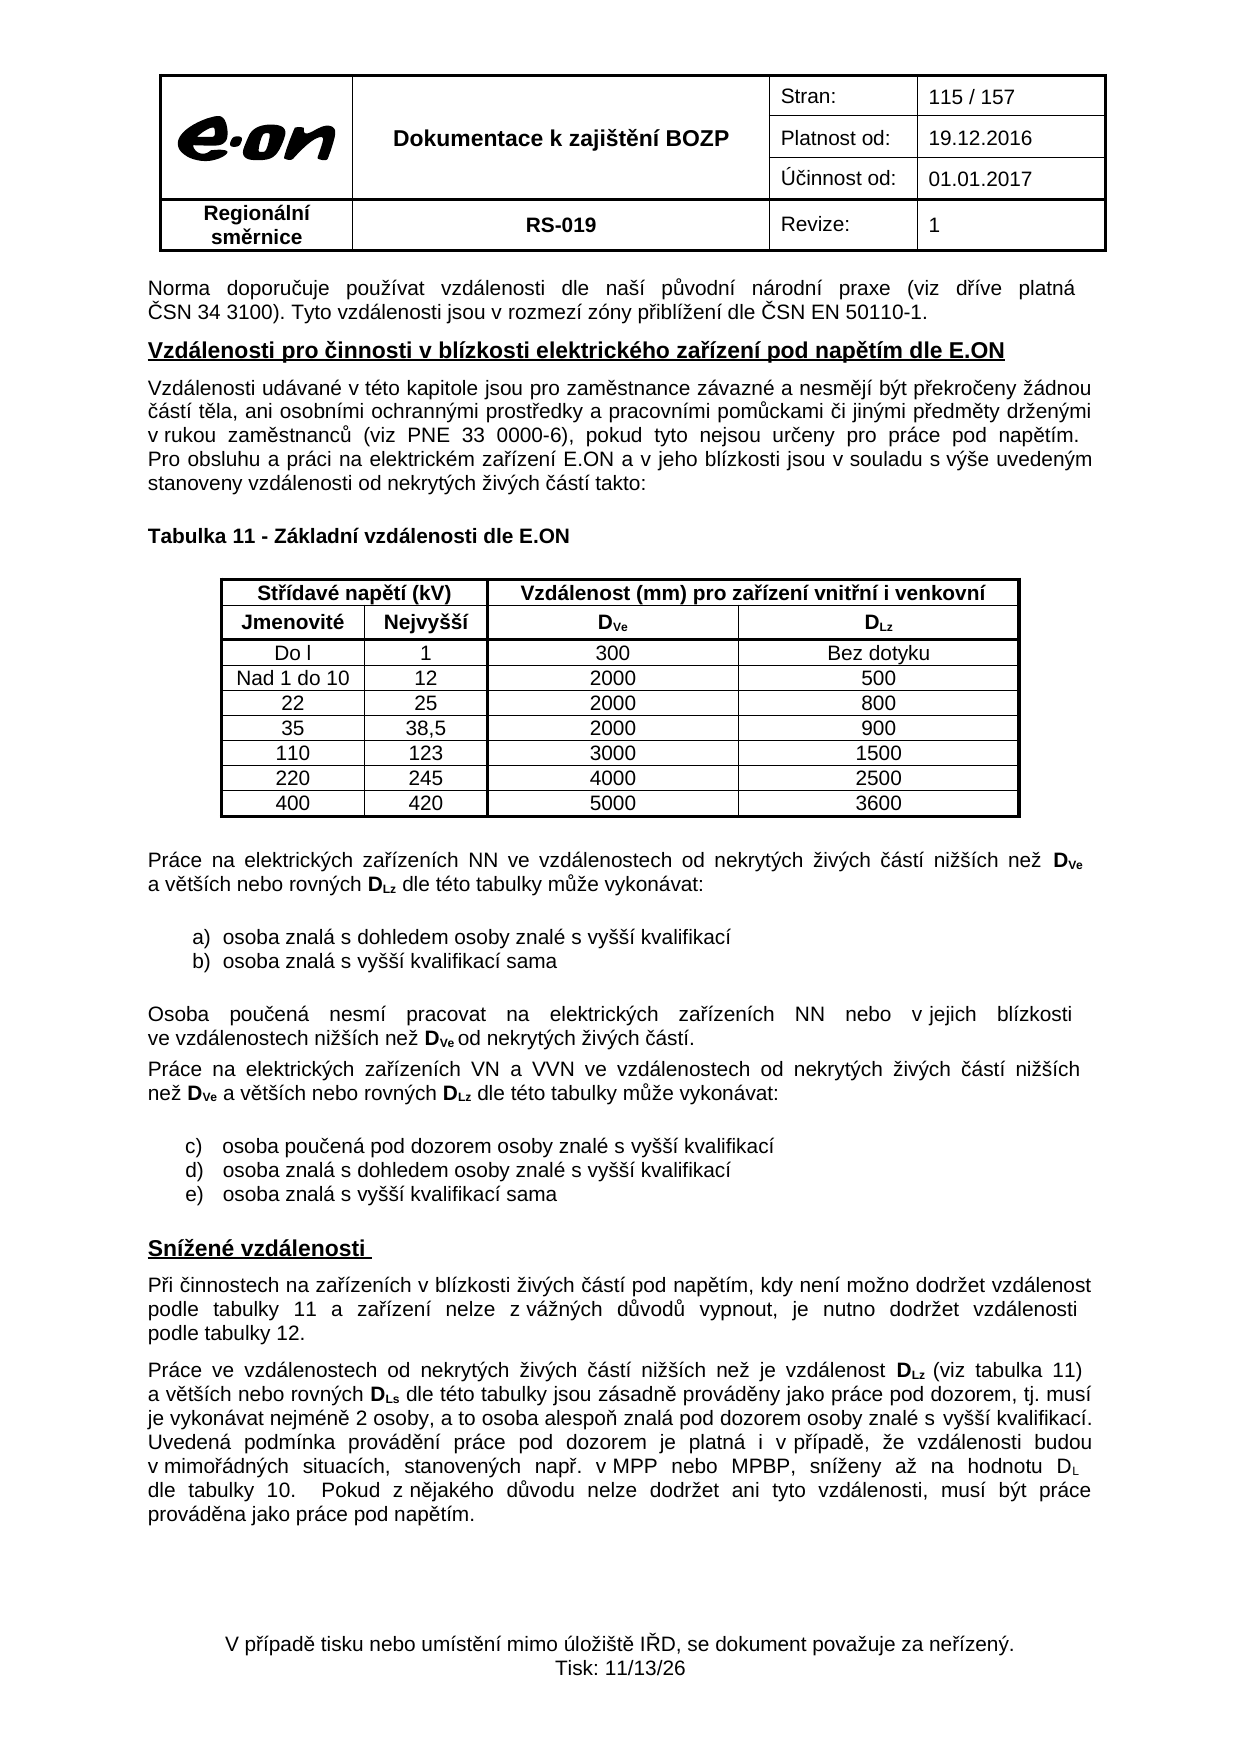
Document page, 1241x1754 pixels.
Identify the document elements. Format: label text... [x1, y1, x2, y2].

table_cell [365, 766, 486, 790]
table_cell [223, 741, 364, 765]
list osoba poučená pod dozorem osoby znalé s vyšší kvalifikací [185, 1133, 1092, 1157]
list osoba znalá s vyšší kvalifikací sama [192, 949, 1092, 973]
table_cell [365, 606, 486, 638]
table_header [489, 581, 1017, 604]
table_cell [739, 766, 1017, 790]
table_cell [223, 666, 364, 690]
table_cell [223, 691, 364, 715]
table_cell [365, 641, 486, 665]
list osoba znalá s vyšší kvalifikací sama [185, 1181, 1092, 1205]
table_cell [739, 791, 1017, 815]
text Práce na elektrických zařízeních VN a VVN ve vzdálenostech od nekrytých živých částí nižších než DVe a větších nebo rovných DLz dle této tabulky může vykonávat: [148, 1056, 1092, 1104]
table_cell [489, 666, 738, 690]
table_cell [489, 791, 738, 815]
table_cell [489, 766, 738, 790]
text Vzdálenosti udávané v této kapitole jsou pro zaměstnance závazné a nesmějí být překročeny žádnou částí těla, ani osobními ochrannými prostředky a pracovními pomůckami či jinými předměty drženými v rukou zaměstnanců (viz PNE 33 0000-6), pokud tyto nejsou určeny pro práce pod napětím. Pro obsluhu a práci na elektrickém zařízení E.ON a v jeho blízkosti jsou v souladu s výše uvedeným stanoveny vzdálenosti od nekrytých živých částí takto: [148, 375, 1092, 495]
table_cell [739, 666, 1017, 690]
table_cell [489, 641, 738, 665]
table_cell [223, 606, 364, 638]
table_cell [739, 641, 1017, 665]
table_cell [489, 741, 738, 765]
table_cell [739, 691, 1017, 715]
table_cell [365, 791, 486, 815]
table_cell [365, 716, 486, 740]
title Snížené vzdálenosti [148, 1234, 1092, 1261]
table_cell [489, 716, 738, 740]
title Vzdálenosti pro činnosti v blízkosti elektrického zařízení pod napětím dle E.ON [148, 337, 1092, 363]
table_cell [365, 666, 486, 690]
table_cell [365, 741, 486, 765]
text Osoba poučená nesmí pracovat na elektrických zařízeních NN nebo v jejich blízkosti ve vzdálenostech nižších než DVe od nekrytých živých částí. [148, 1002, 1092, 1050]
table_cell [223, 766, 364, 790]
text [148, 276, 1092, 324]
text Práce ve vzdálenostech od nekrytých živých částí nižších než je vzdálenost DLz (viz tabulka 11) a větších nebo rovných DLs dle této tabulky jsou zásadně prováděny jako práce pod dozorem, tj. musí je vykonávat nejméně 2 osoby, a to osoba alespoň znalá pod dozorem osoby znalé s vyšší kvalifikací. Uvedená podmínka provádění práce pod dozorem je platná i v případě, že vzdálenosti budou v mimořádných situacích, stanovených např. v MPP nebo MPBP, sníženy až na hodnotu DL dle tabulky 10. Pokud z nějakého důvodu nelze dodržet ani tyto vzdálenosti, musí být práce prováděna jako práce pod napětím. [148, 1358, 1092, 1525]
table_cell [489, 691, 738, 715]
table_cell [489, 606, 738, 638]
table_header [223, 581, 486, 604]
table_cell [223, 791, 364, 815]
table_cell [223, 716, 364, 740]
text Při činnostech na zařízeních v blízkosti živých částí pod napětím, kdy není možno dodržet vzdálenost podle tabulky 11 a zařízení nelze z vážných důvodů vypnout, je nutno dodržet vzdálenosti podle tabulky 12. [148, 1273, 1092, 1345]
list osoba znalá s dohledem osoby znalé s vyšší kvalifikací [192, 925, 1092, 949]
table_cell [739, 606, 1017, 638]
list osoba znalá s dohledem osoby znalé s vyšší kvalifikací [185, 1157, 1092, 1181]
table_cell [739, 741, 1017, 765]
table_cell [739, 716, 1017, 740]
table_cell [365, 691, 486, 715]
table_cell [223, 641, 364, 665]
text Práce na elektrických zařízeních NN ve vzdálenostech od nekrytých živých částí nižších než DVe a větších nebo rovných DLz dle této tabulky může vykonávat: [148, 848, 1092, 896]
